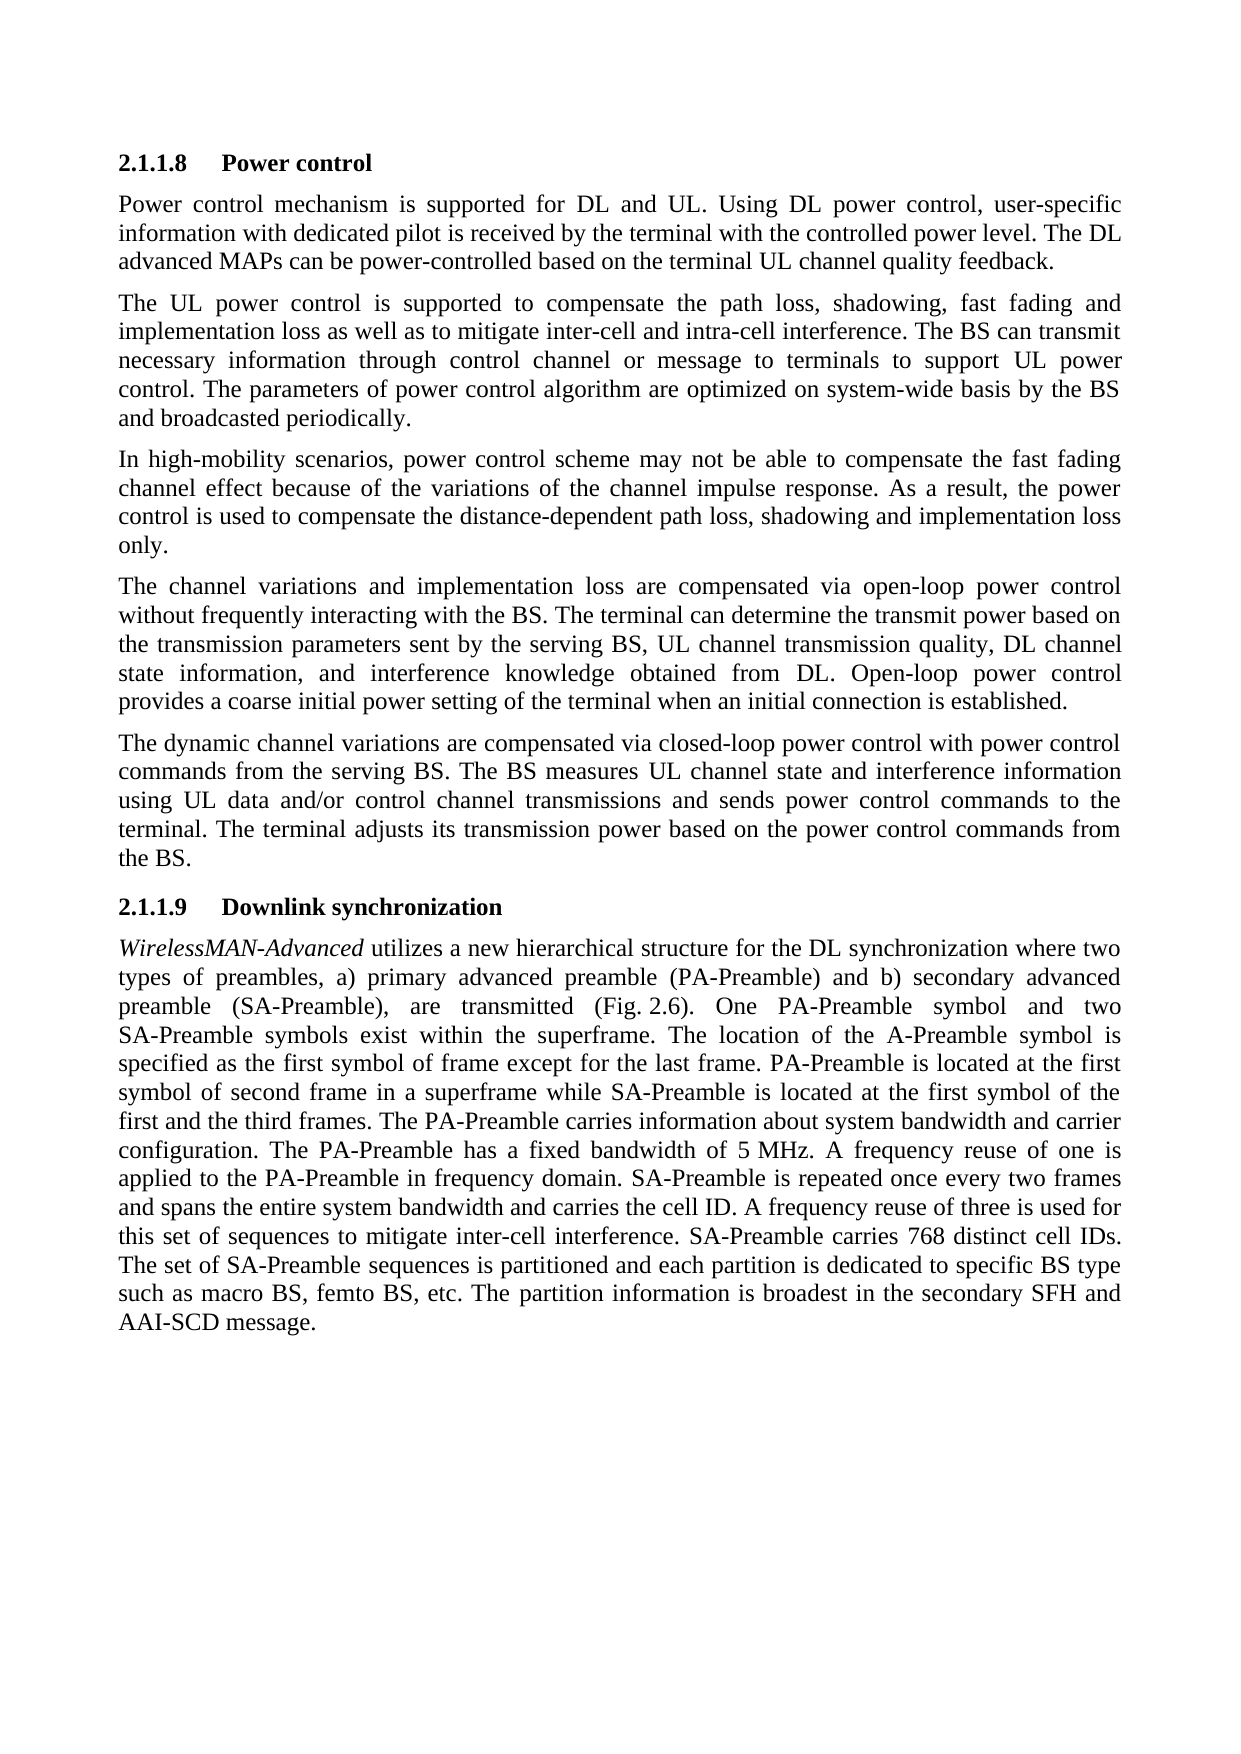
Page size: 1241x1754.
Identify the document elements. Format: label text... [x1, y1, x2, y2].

text WirelessMAN-Advanced utilizes a new hierarchical structure for the DL synchronization where two types of preambles, a) primary advanced preamble (PA-Preamble) and b) secondary advanced preamble (SA-Preamble), are transmitted (Fig. 2.6). One PA-Preamble symbol and two SA-Preamble symbols exist within the superframe. The location of the A-Preamble symbol is specified as the first symbol of frame except for the last frame. PA-Preamble is located at the first symbol of second frame in a superframe while SA-Preamble is located at the first symbol of the first and the third frames. The PA-Preamble carries information about system bandwidth and carrier configuration. The PA-Preamble has a fixed bandwidth of 5 MHz. A frequency reuse of one is applied to the PA-Preamble in frequency domain. SA-Preamble is repeated once every two frames and spans the entire system bandwidth and carries the cell ID. A frequency reuse of three is used for this set of sequences to mitigate inter-cell interference. SA-Preamble carries 768 distinct cell IDs. The set of SA-Preamble sequences is partitioned and each partition is dedicated to specific BS type such as macro BS, femto BS, etc. The partition information is broadest in the secondary SFH and AAI-SCD message. [118, 933, 1122, 1336]
text In high-mobility scenarios, power control scheme may not be able to compensate the fast fading channel effect because of the variations of the channel impulse response. As a result, the power control is used to compensate the distance-dependent path loss, shadowing and implementation loss only. [118, 444, 1122, 559]
subtitle 2.1.1.8 Power control [118, 148, 1122, 176]
text The UL power control is supported to compensate the path loss, shadowing, fast fading and implementation loss as well as to mitigate inter-cell and intra-cell interference. The BS can transmit necessary information through control channel or message to terminals to support UL power control. The parameters of power control algorithm are optimized on system-wide basis by the BS and broadcasted periodically. [118, 288, 1122, 431]
text The dynamic channel variations are compensated via closed-loop power control with power control commands from the serving BS. The BS measures UL channel state and interference information using UL data and/or control channel transmissions and sends power control commands to the terminal. The terminal adjusts its transmission power based on the power control commands from the BS. [118, 728, 1122, 871]
text The channel variations and implementation loss are compensated via open-loop power control without frequently interacting with the BS. The terminal can determine the transmit power based on the transmission parameters sent by the serving BS, UL channel transmission quality, DL channel state information, and interference knowledge obtained from DL. Open-loop power control provides a coarse initial power setting of the terminal when an initial connection is established. [118, 571, 1122, 715]
text Power control mechanism is supported for DL and UL. Using DL power control, user-specific information with dedicated pilot is received by the terminal with the controlled power level. The DL advanced MAPs can be power-controlled based on the terminal UL channel quality feedback. [118, 189, 1122, 275]
subtitle 2.1.1.9 Downlink synchronization [118, 892, 1122, 921]
